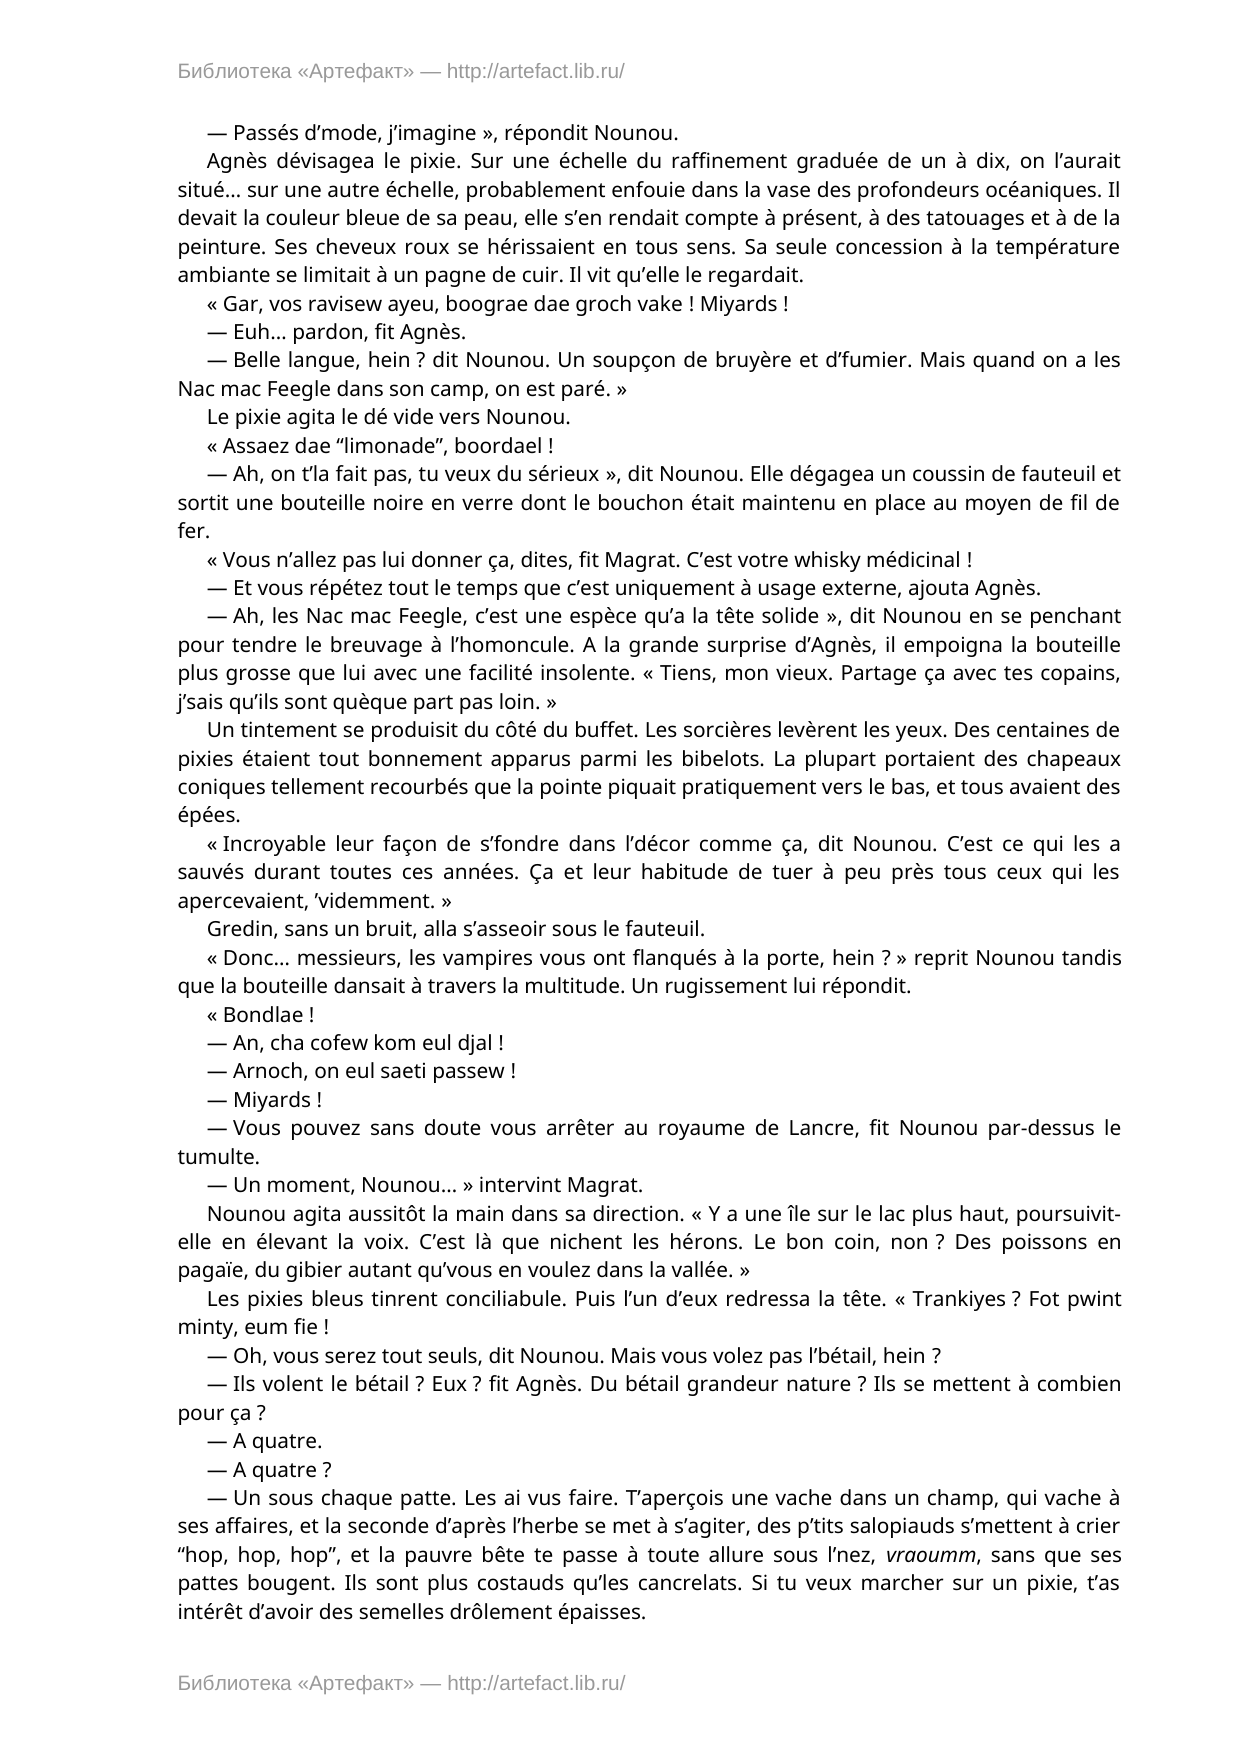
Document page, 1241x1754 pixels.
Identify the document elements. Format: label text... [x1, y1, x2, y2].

text — Ah, on t’la fait pas, tu veux du sérieux », dit Nounou. Elle dégagea un coussin de fauteuil et sortit une bouteille noire en verre dont le bouchon était maintenu en place au moyen de fil de fer. [177, 459, 1122, 545]
text — Oh, vous serez tout seuls, dit Nounou. Mais vous volez pas l’bétail, hein ? [177, 1341, 1122, 1369]
text — A quatre. [177, 1426, 1122, 1455]
text « Incroyable leur façon de s’fondre dans l’décor comme ça, dit Nounou. C’est ce qui les a sauvés durant toutes ces années. Ça et leur habitude de tuer à peu près tous ceux qui les apercevaient, ’videmment. » [177, 829, 1122, 914]
text — Arnoch, on eul saeti passew ! [177, 1057, 1122, 1085]
text — Un sous chaque patte. Les ai vus faire. T’aperçois une vache dans un champ, qui vache à ses affaires, et la seconde d’après l’herbe se met à s’agiter, des p’tits salopiauds s’mettent à crier “hop, hop, hop”, et la pauvre bête te passe à toute allure sous l’nez, vraoumm, sans que ses pattes bougent. Ils sont plus costauds qu’les cancrelats. Si tu veux marcher sur un pixie, t’as intérêt d’avoir des semelles drôlement épaisses. [177, 1483, 1122, 1625]
text — Belle langue, hein ? dit Nounou. Un soupçon de bruyère et d’fumier. Mais quand on a les Nac mac Feegle dans son camp, on est paré. » [177, 346, 1122, 402]
text — Un moment, Nounou… » intervint Magrat. [177, 1170, 1122, 1199]
text — An, cha cofew kom eul djal ! [177, 1028, 1122, 1057]
text Un tintement se produisit du côté du buffet. Les sorcières levèrent les yeux. Des centaines de pixies étaient tout bonnement apparus parmi les bibelots. La plupart portaient des chapeaux coniques tellement recourbés que la pointe piquait pratiquement vers le bas, et tous avaient des épées. [177, 715, 1122, 829]
text — Ah, les Nac mac Feegle, c’est une espèce qu’a la tête solide », dit Nounou en se penchant pour tendre le breuvage à l’homoncule. A la grande surprise d’Agnès, il empoigna la bouteille plus grosse que lui avec une facilité insolente. « Tiens, mon vieux. Partage ça avec tes copains, j’sais qu’ils sont quèque part pas loin. » [177, 602, 1122, 715]
text « Assaez dae “limonade”, boordael ! [177, 431, 1122, 459]
text Les pixies bleus tinrent conciliabule. Puis l’un d’eux redressa la tête. « Trankiyes ? Fot pwint minty, eum fie ! [177, 1284, 1122, 1341]
text Gredin, sans un bruit, alla s’asseoir sous le fauteuil. [177, 914, 1122, 943]
text Nounou agita aussitôt la main dans sa direction. « Y a une île sur le lac plus haut, poursuivit-elle en élevant la voix. C’est là que nichent les hérons. Le bon coin, non ? Des poissons en pagaïe, du gibier autant qu’vous en voulez dans la vallée. » [177, 1199, 1122, 1284]
text « Gar, vos ravisew ayeu, boograe dae groch vake ! Miyards ! [177, 289, 1122, 317]
text — Et vous répétez tout le temps que c’est uniquement à usage externe, ajouta Agnès. [177, 573, 1122, 602]
text « Vous n’allez pas lui donner ça, dites, fit Magrat. C’est votre whisky médicinal ! [177, 545, 1122, 573]
text — Miyards ! [177, 1085, 1122, 1113]
text « Donc… messieurs, les vampires vous ont flanqués à la porte, hein ? » reprit Nounou tandis que la bouteille dansait à travers la multitude. Un rugissement lui répondit. [177, 943, 1122, 1000]
text Agnès dévisagea le pixie. Sur une échelle du raffinement graduée de un à dix, on l’aurait situé… sur une autre échelle, probablement enfouie dans la vase des profondeurs océaniques. Il devait la couleur bleue de sa peau, elle s’en rendait compte à présent, à des tatouages et à de la peinture. Ses cheveux roux se hérissaient en tous sens. Sa seule concession à la température ambiante se limitait à un pagne de cuir. Il vit qu’elle le regardait. [177, 147, 1122, 289]
text — Euh… pardon, fit Agnès. [177, 317, 1122, 346]
text — Vous pouvez sans doute vous arrêter au royaume de Lancre, fit Nounou par-dessus le tumulte. [177, 1113, 1122, 1170]
text — Ils volent le bétail ? Eux ? fit Agnès. Du bétail grandeur nature ? Ils se mettent à combien pour ça ? [177, 1369, 1122, 1426]
text « Bondlae ! [177, 1000, 1122, 1028]
text — A quatre ? [177, 1455, 1122, 1483]
text Le pixie agita le dé vide vers Nounou. [177, 402, 1122, 431]
text — Passés d’mode, j’imagine », répondit Nounou. [177, 118, 1122, 147]
